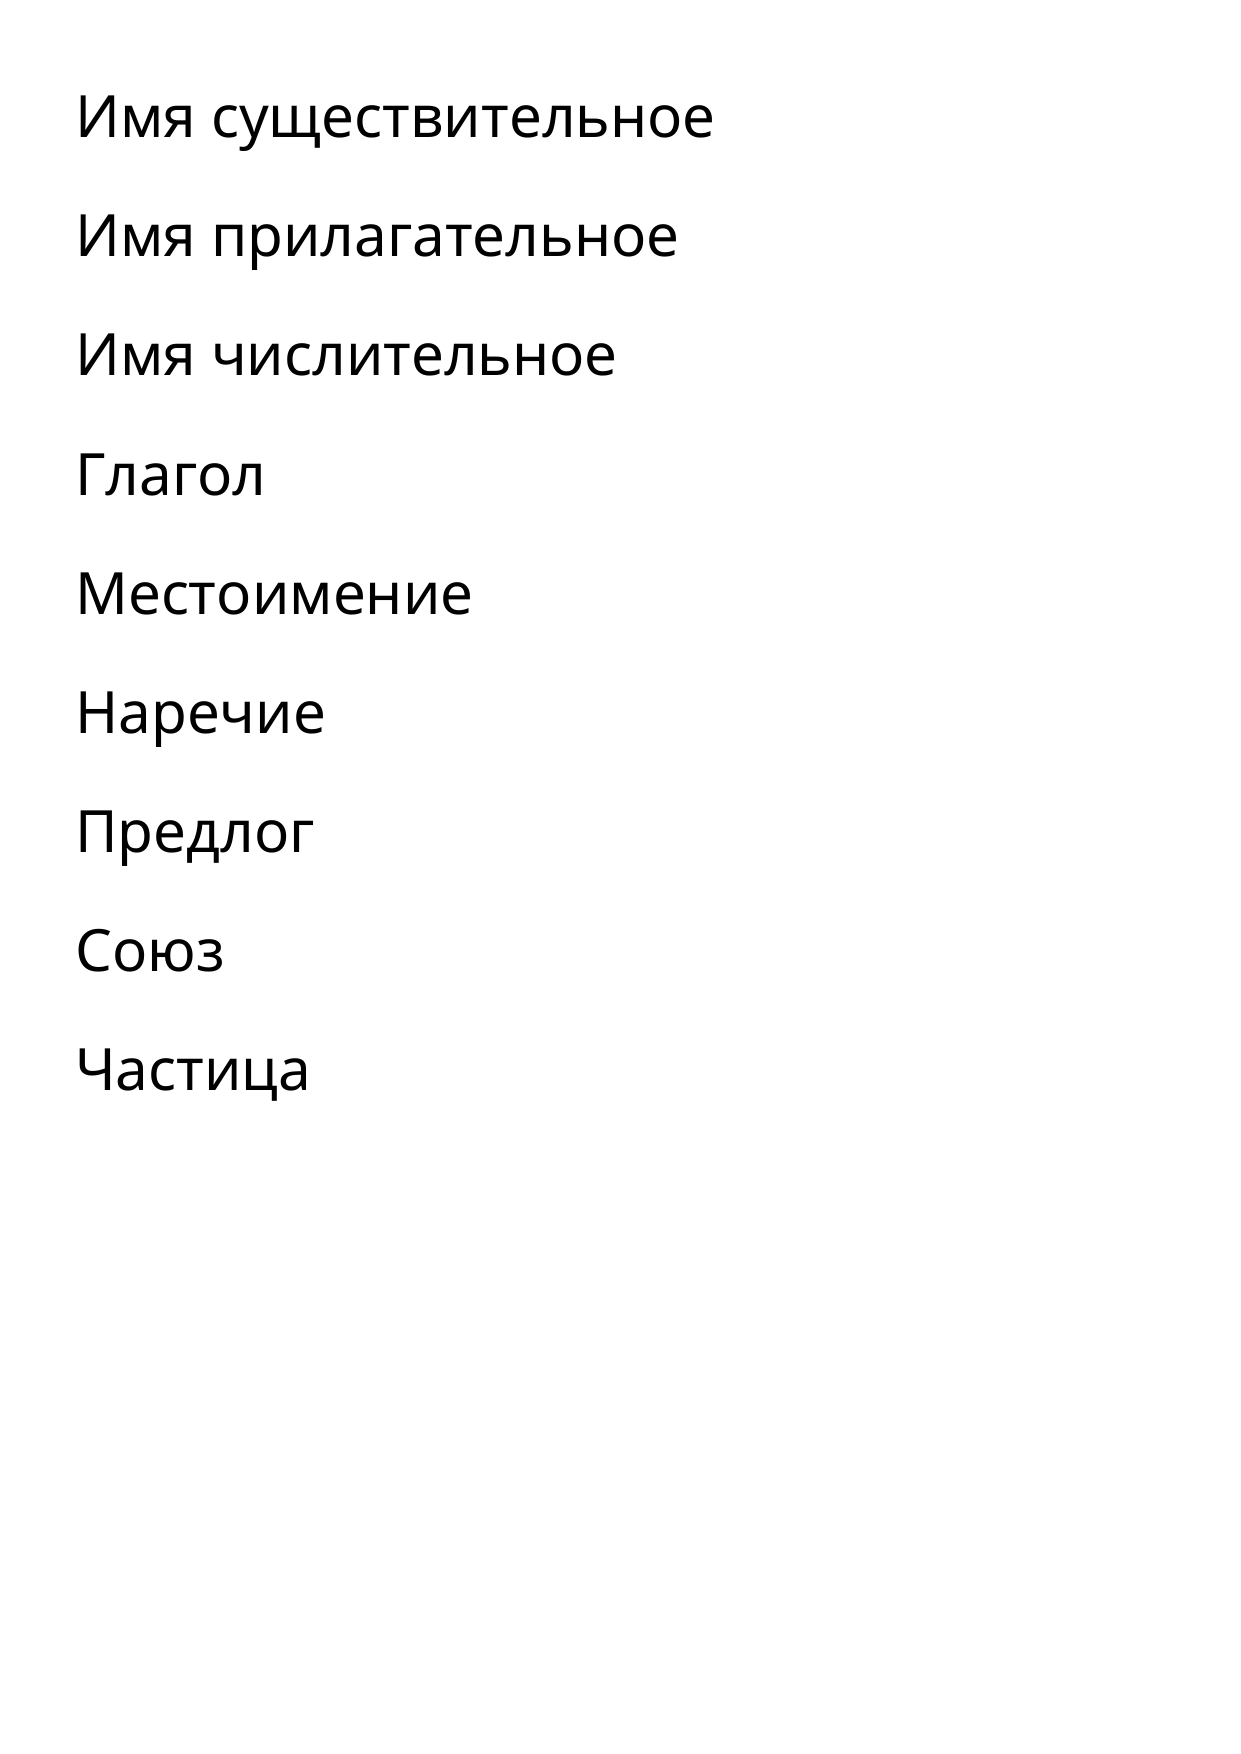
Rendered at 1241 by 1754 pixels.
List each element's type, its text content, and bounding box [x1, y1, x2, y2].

text Имя существительное [75, 75, 1165, 154]
text Имя числительное [75, 313, 1165, 393]
text Глагол [75, 432, 1165, 512]
text Союз [75, 909, 1165, 989]
text Частица [75, 1028, 1165, 1108]
text Наречие [75, 671, 1165, 750]
text Имя прилагательное [75, 194, 1165, 274]
text Предлог [75, 790, 1165, 869]
text Местоимение [75, 552, 1165, 631]
